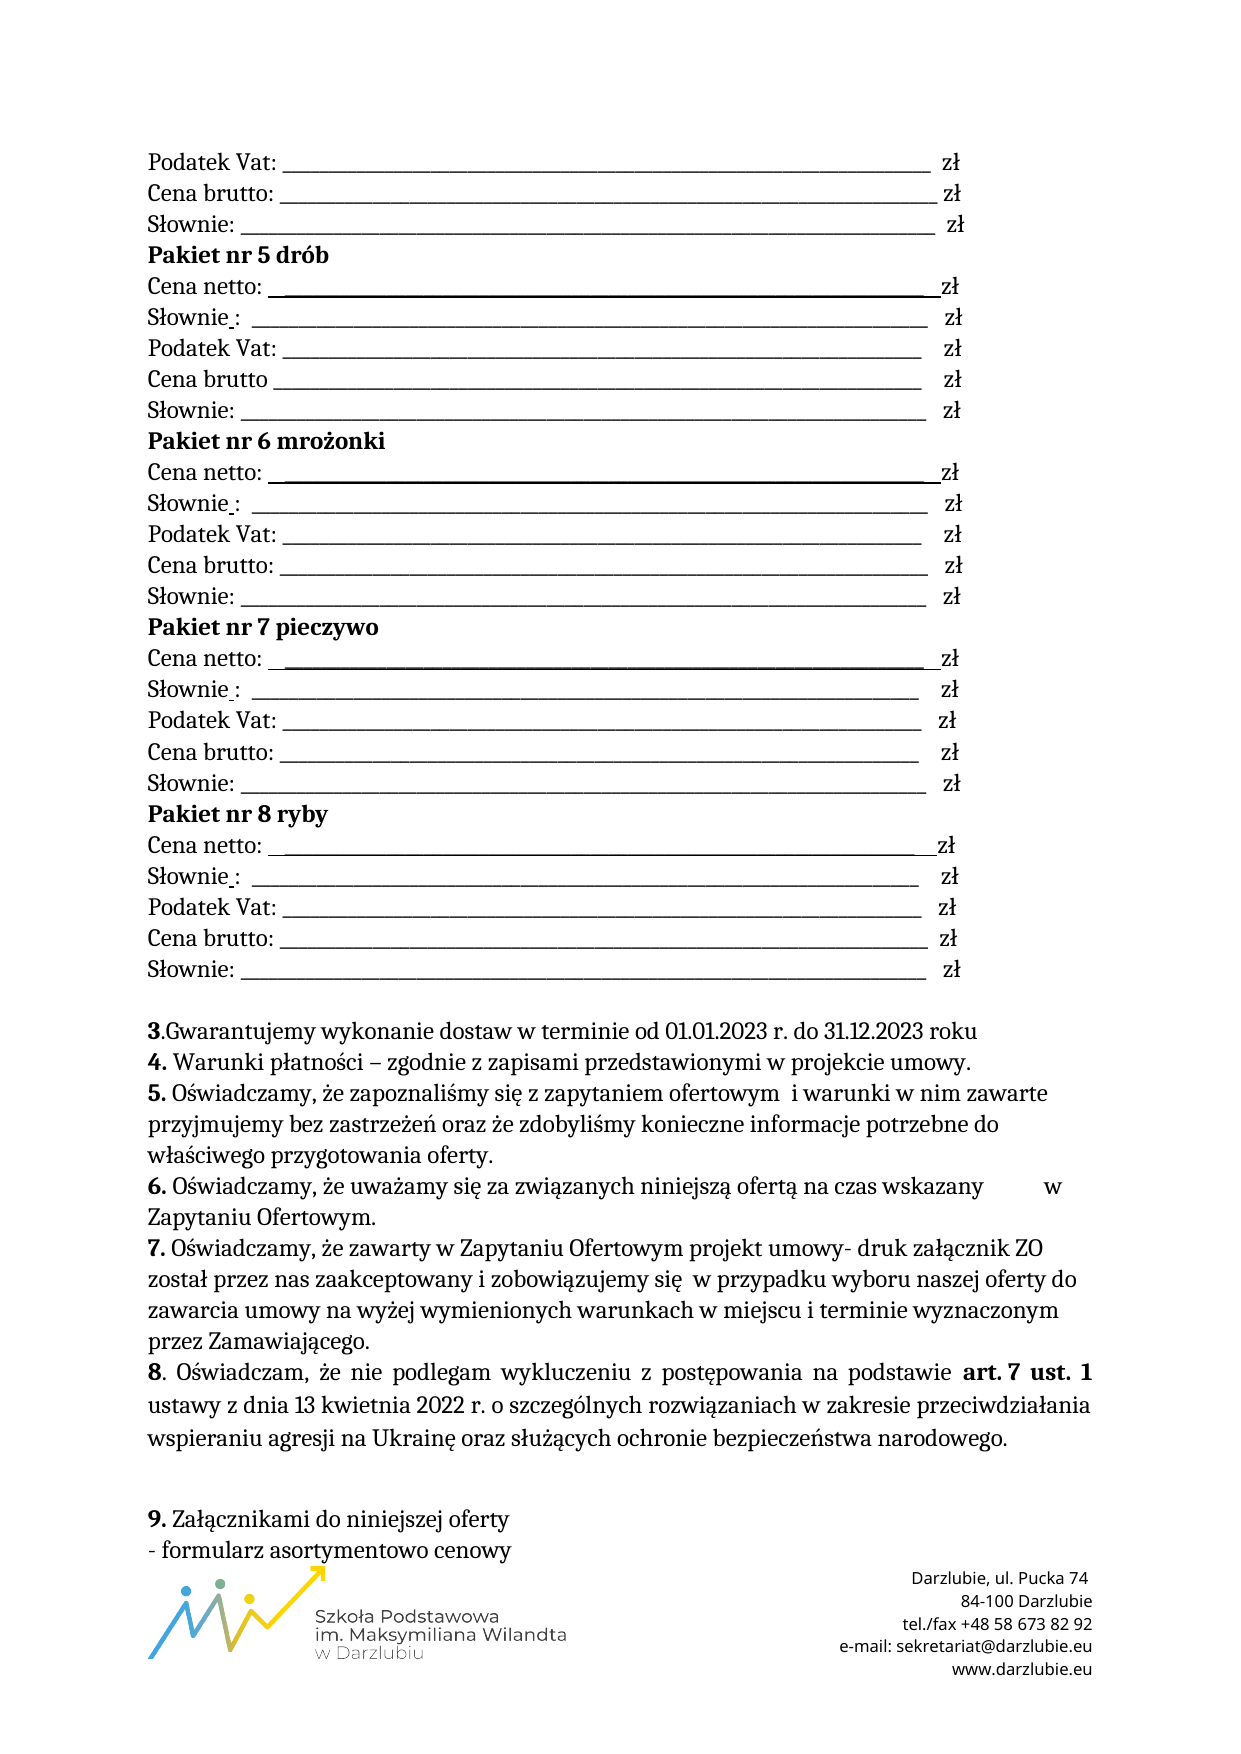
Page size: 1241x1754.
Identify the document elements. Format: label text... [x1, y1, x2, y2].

text Cena netto: _____________________________________________________________________ zł [148, 458, 1093, 487]
text Słownie: ___________________________________________________________________________ zł [148, 210, 1093, 238]
text Pakiet nr 6 mrożonki [148, 427, 1093, 456]
text Cena netto: _____________________________________________________________________ zł [148, 272, 1093, 301]
text Pakiet nr 8 ryby [148, 799, 1093, 828]
text 4. Warunki płatności – zgodnie z zapisami przedstawionymi w projekcie umowy. [148, 1048, 1093, 1077]
text Słownie: __________________________________________________________________________ zł [148, 396, 1093, 425]
text 6. Oświadczamy, że uważamy się za związanych niniejszą ofertą na czas wskazany w Zapytaniu Ofertowym. [148, 1172, 1093, 1232]
text Podatek Vat: _____________________________________________________________________ zł [148, 706, 1093, 735]
text Cena brutto: _______________________________________________________________________ zł [148, 179, 1093, 207]
picture [147, 1566, 566, 1659]
text Cena brutto: ______________________________________________________________________ zł [148, 924, 1093, 952]
text Słownie : _________________________________________________________________________ zł [148, 489, 1093, 518]
text Cena brutto: _____________________________________________________________________ zł [148, 737, 1093, 766]
text Słownie : ________________________________________________________________________ zł [148, 862, 1093, 890]
text 9. Załącznikami do niniejszej oferty [148, 1505, 1093, 1534]
text 3.Gwarantujemy wykonanie dostaw w terminie od 01.01.2023 r. do 31.12.2023 roku [148, 1017, 1093, 1046]
text Słownie : ________________________________________________________________________ zł [148, 675, 1093, 704]
text Cena brutto ______________________________________________________________________ zł [148, 365, 1093, 394]
text 8. Oświadczam, że nie podlegam wykluczeniu z postępowania na podstawie art. 7 ust. 1 ustawy z dnia 13 kwietnia 2022 r. o szczególnych rozwiązaniach w zakresie przeciwdziałania wspieraniu agresji na Ukrainę oraz służących ochronie bezpieczeństwa narodowego. [148, 1358, 1093, 1453]
text Podatek Vat: _____________________________________________________________________ zł [148, 520, 1093, 549]
text Słownie: __________________________________________________________________________ zł [148, 582, 1093, 611]
text Pakiet nr 5 drób [148, 241, 1093, 269]
text Słownie: __________________________________________________________________________ zł [148, 955, 1093, 983]
text Podatek Vat: ______________________________________________________________________ zł [148, 148, 1093, 176]
text Podatek Vat: _____________________________________________________________________ zł [148, 893, 1093, 921]
text - formularz asortymentowo cenowy [148, 1536, 1093, 1565]
text Słownie: __________________________________________________________________________ zł [148, 768, 1093, 797]
text Podatek Vat: _____________________________________________________________________ zł [148, 334, 1093, 363]
text Cena netto: _____________________________________________________________________ zł [148, 644, 1093, 673]
text Pakiet nr 7 pieczywo [148, 613, 1093, 642]
text Cena brutto: ______________________________________________________________________ zł [148, 551, 1093, 580]
text Słownie : _________________________________________________________________________ zł [148, 303, 1093, 332]
text 7. Oświadczamy, że zawarty w Zapytaniu Ofertowym projekt umowy- druk załącznik ZO został przez nas zaakceptowany i zobowiązujemy się w przypadku wyboru naszej oferty do zawarcia umowy na wyżej wymienionych warunkach w miejscu i terminie wyznaczonym przez Zamawiającego. [148, 1234, 1093, 1356]
text Cena netto: ____________________________________________________________________ zł [148, 831, 1093, 859]
text 5. Oświadczamy, że zapoznaliśmy się z zapytaniem ofertowym i warunki w nim zawarte przyjmujemy bez zastrzeżeń oraz że zdobyliśmy konieczne informacje potrzebne do właściwego przygotowania oferty. [148, 1079, 1093, 1170]
